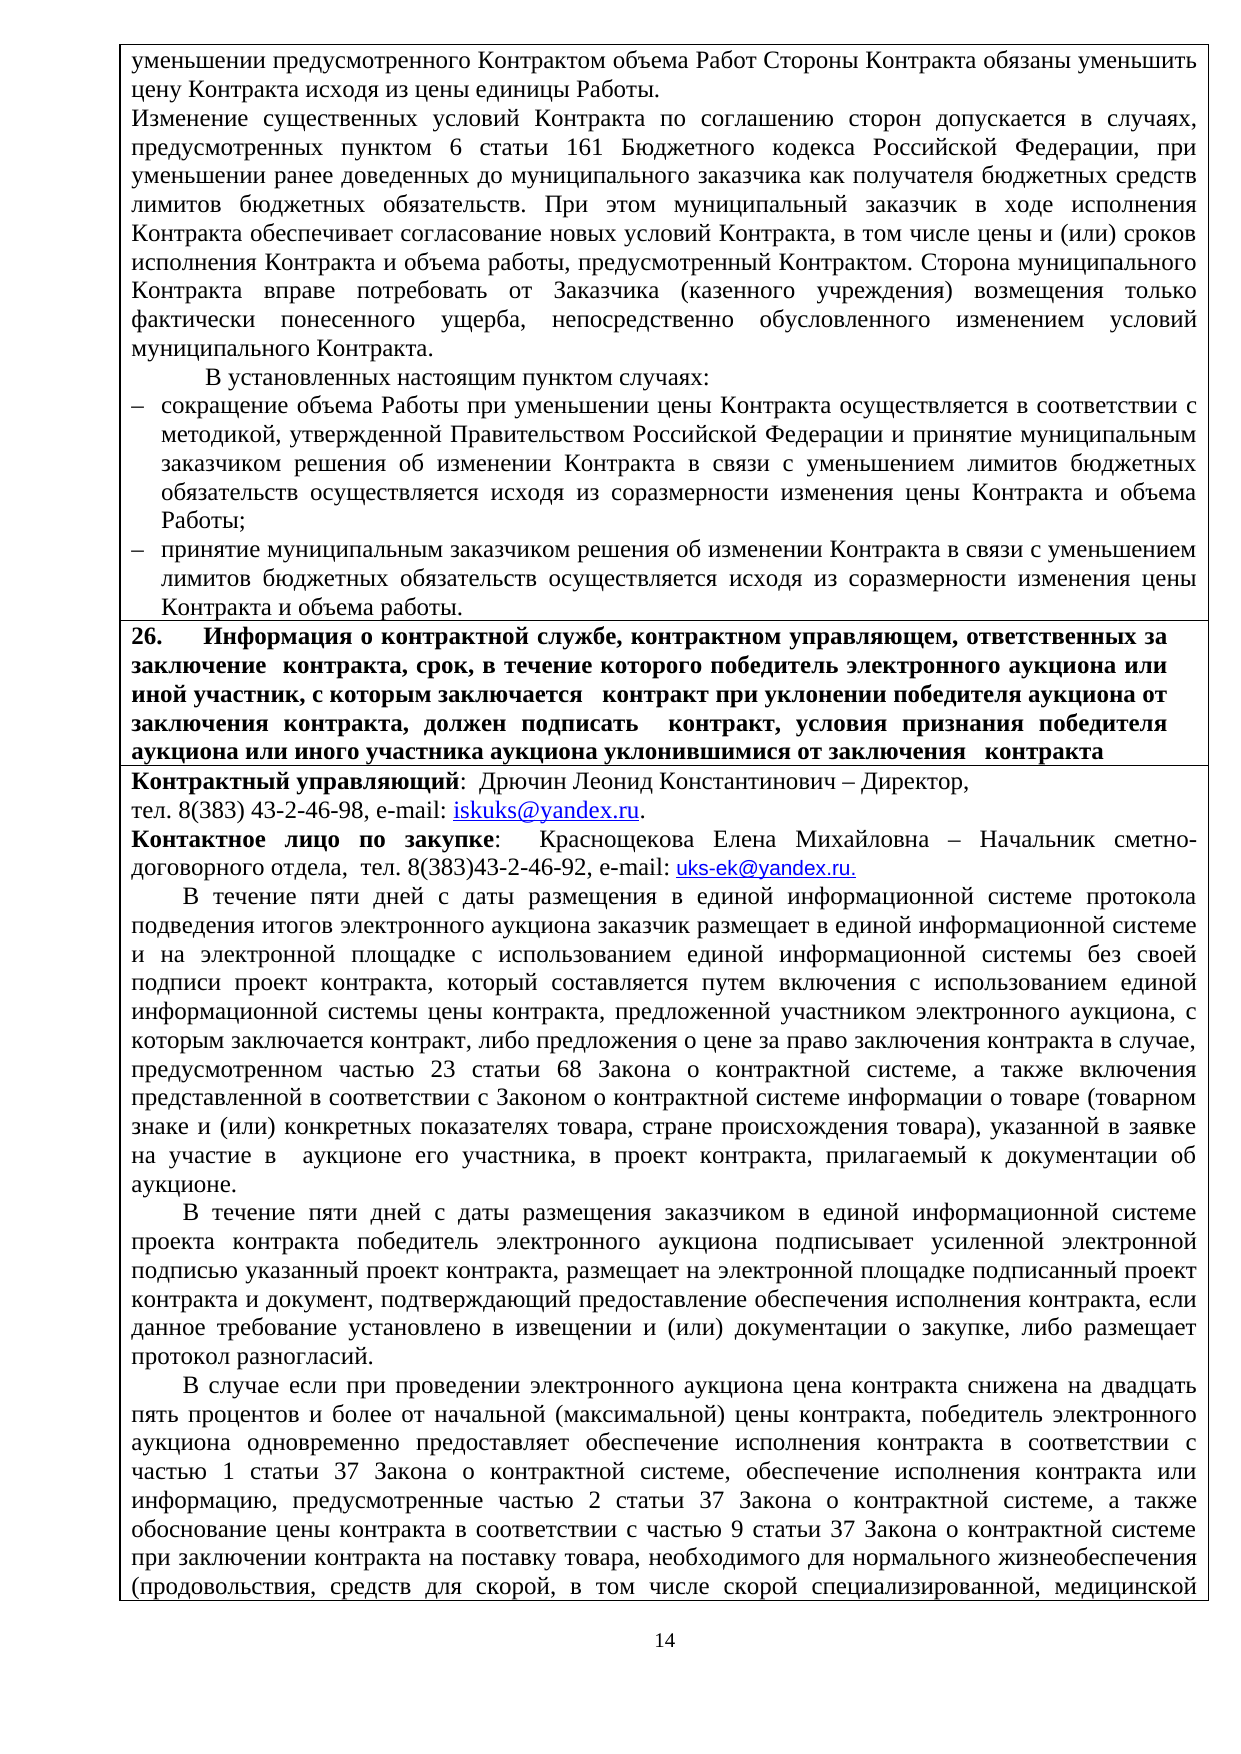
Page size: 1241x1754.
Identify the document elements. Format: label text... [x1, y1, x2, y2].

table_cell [121, 766, 1208, 1600]
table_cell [121, 45, 1208, 620]
table_cell 26. Информация о контрактной службе, контрактном управляющем, ответственных за заключение контракта, срок, в течение которого победитель электронного аукциона или иной участник, с которым заключается контракт при уклонении победителя аукциона от заключения контракта, должен подписать контракт, условия признания победителя аукциона или иного участника аукциона уклонившимися от заключения контракта [121, 621, 1208, 765]
